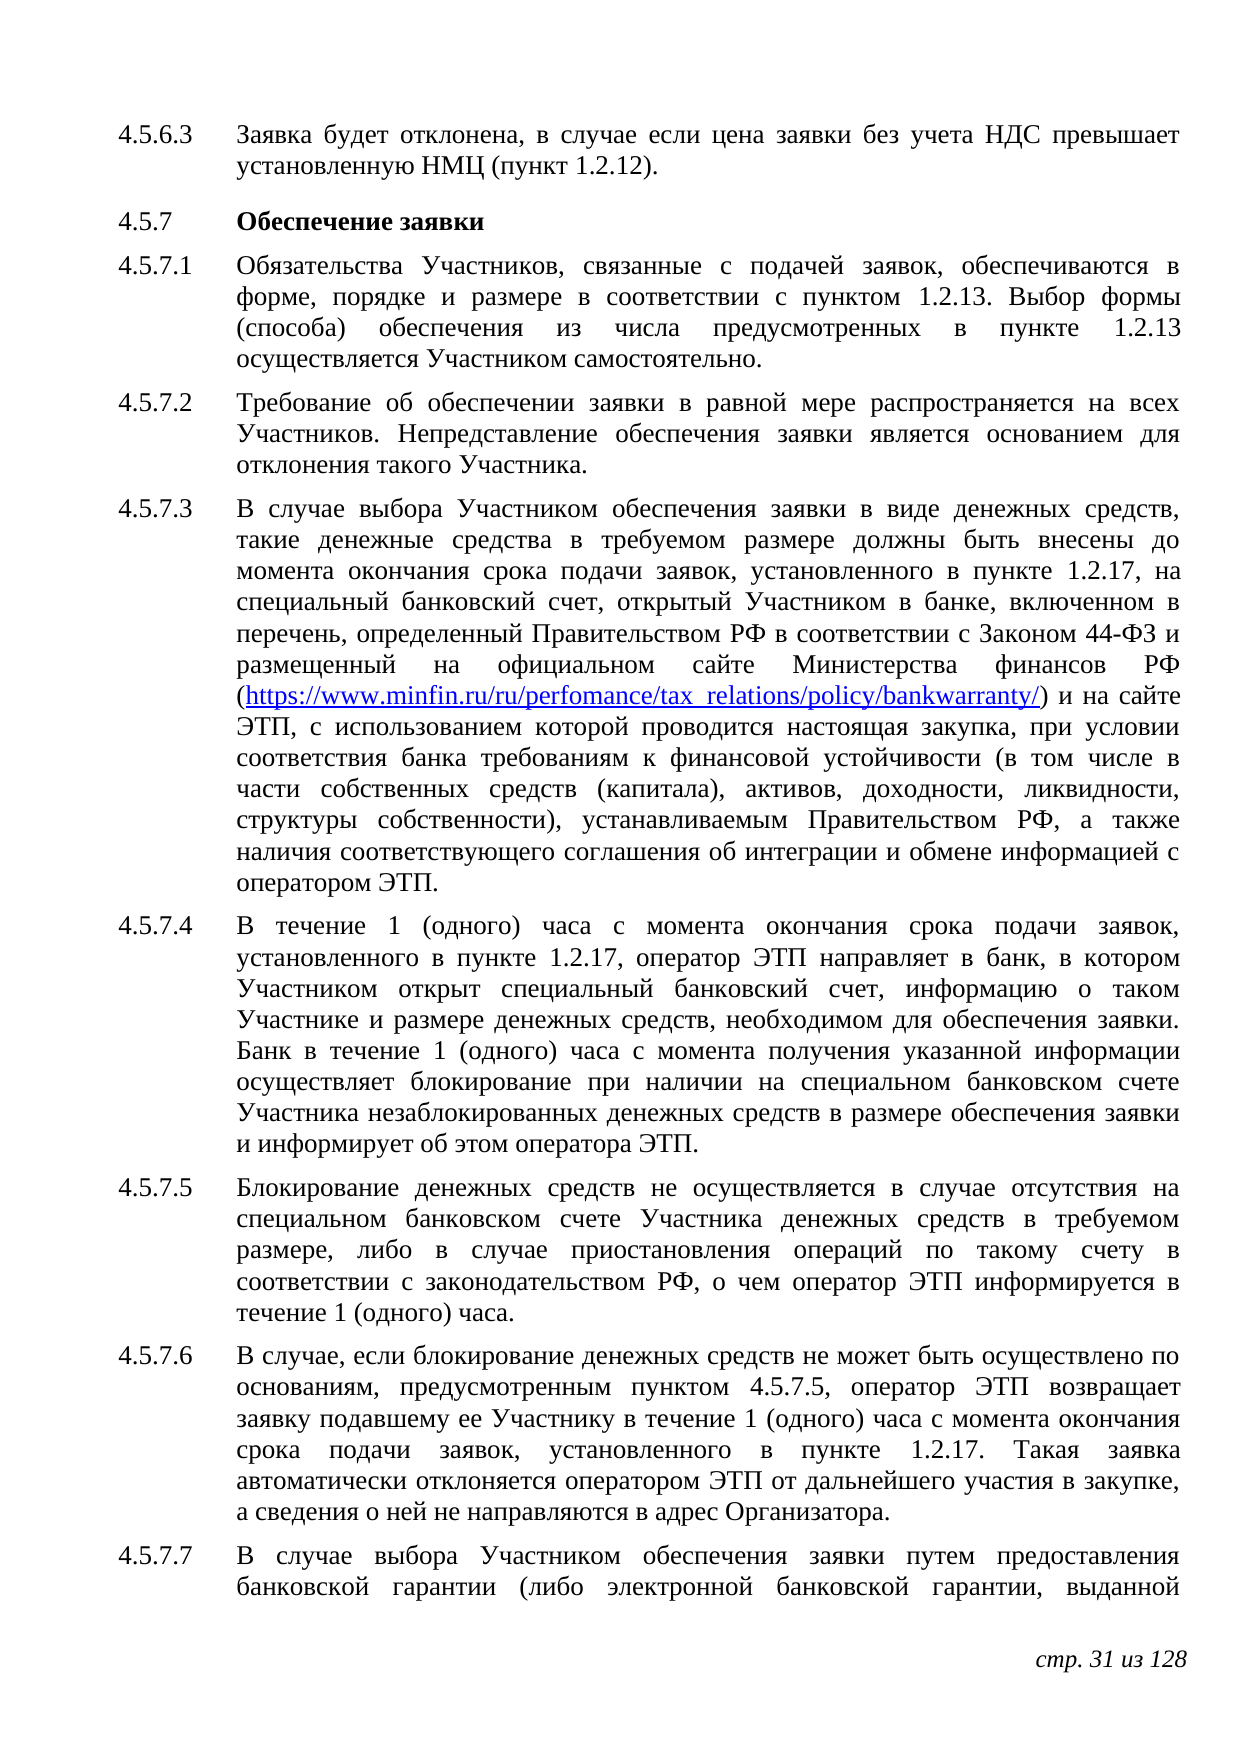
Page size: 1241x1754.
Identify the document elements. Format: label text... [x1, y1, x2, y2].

text Требование об обеспечении заявки в равной мере распространяется на всех Участников. Непредставление обеспечения заявки является основанием для отклонения такого Участника. [118, 386, 1181, 479]
text В течение 1 (одного) часа с момента окончания срока подачи заявок, установленного в пункте 1.2.17, оператор ЭТП направляет в банк, в котором Участником открыт специальный банковский счет, информацию о таком Участнике и размере денежных средств, необходимом для обеспечения заявки. Банк в течение 1 (одного) часа с момента получения указанной информации осуществляет блокирование при наличии на специальном банковском счете Участника незаблокированных денежных средств в размере обеспечения заявки и информирует об этом оператора ЭТП. [118, 909, 1181, 1159]
text Обязательства Участников, связанные с подачей заявок, обеспечиваются в форме, порядке и размере в соответствии с пунктом 1.2.13. Выбор формы (способа) обеспечения из числа предусмотренных в пункте 1.2.13 осуществляется Участником самостоятельно. [118, 249, 1181, 374]
text В случае выбора Участником обеспечения заявки в виде денежных средств, такие денежные средства в требуемом размере должны быть внесены до момента окончания срока подачи заявок, установленного в пункте 1.2.17, на специальный банковский счет, открытый Участником в банке, включенном в перечень, определенный Правительством РФ в соответствии с Законом 44-ФЗ и размещенный на официальном сайте Министерства финансов РФ (https://www.minfin.ru/ru/perfomance/tax_relations/policy/bankwarranty/) и на сайте ЭТП, с использованием которой проводится настоящая закупка, при условии соответствия банка требованиям к финансовой устойчивости (в том числе в части собственных средств (капитала), активов, доходности, ликвидности, структуры собственности), устанавливаемым Правительством РФ, а также наличия соответствующего соглашения об интеграции и обмене информацией с оператором ЭТП. [118, 492, 1181, 897]
text Обеспечение заявки [118, 205, 1181, 237]
text В случае, если блокирование денежных средств не может быть осуществлено по основаниям, предусмотренным пунктом 4.5.7.5, оператор ЭТП возвращает заявку подавшему ее Участнику в течение 1 (одного) часа с момента окончания срока подачи заявок, установленного в пункте 1.2.17. Такая заявка автоматически отклоняется оператором ЭТП от дальнейшего участия в закупке, а сведения о ней не направляются в адрес Организатора. [118, 1339, 1181, 1526]
text Заявка будет отклонена, в случае если цена заявки без учета НДС превышает установленную НМЦ (пункт 1.2.12). [118, 118, 1181, 180]
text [118, 1539, 1181, 1601]
text Блокирование денежных средств не осуществляется в случае отсутствия на специальном банковском счете Участника денежных средств в требуемом размере, либо в случае приостановления операций по такому счету в соответствии с законодательством РФ, о чем оператор ЭТП информируется в течение 1 (одного) часа. [118, 1171, 1181, 1327]
